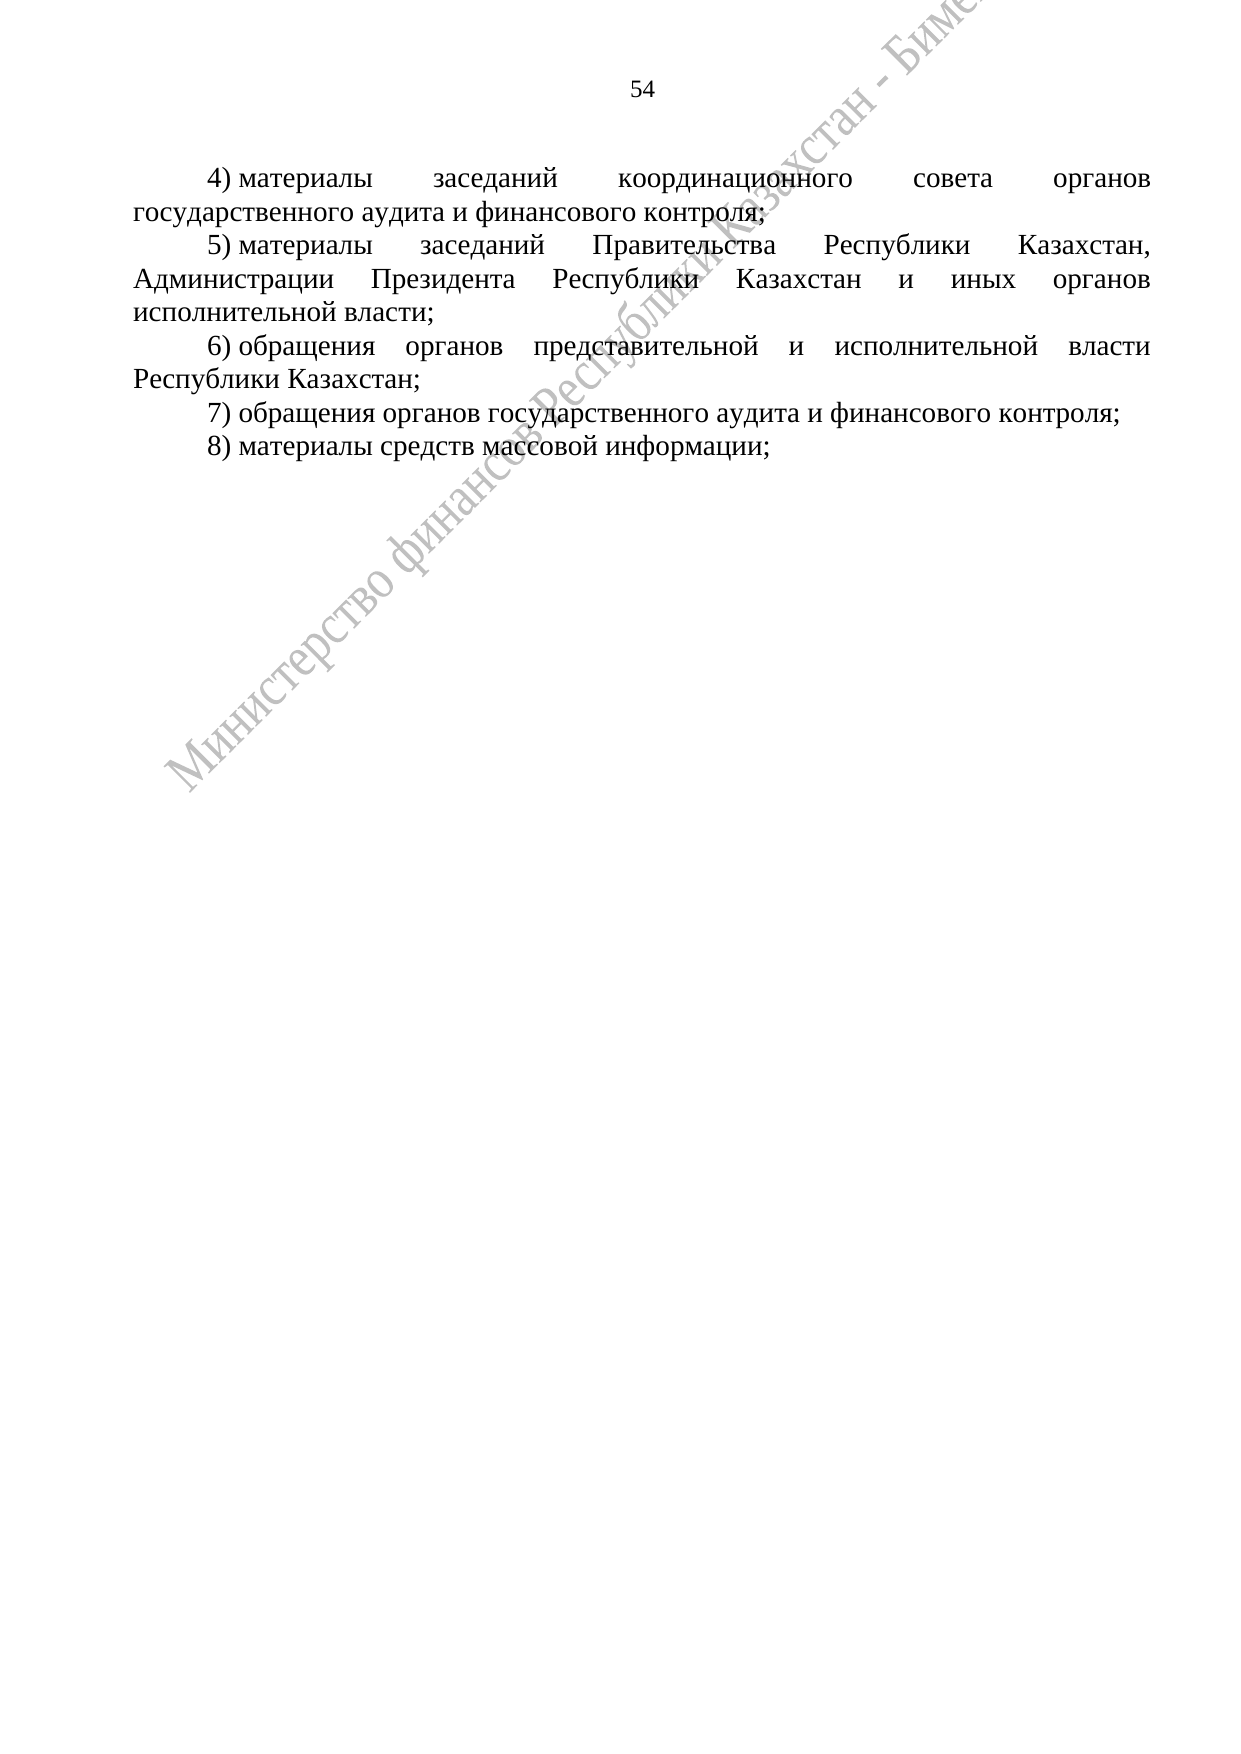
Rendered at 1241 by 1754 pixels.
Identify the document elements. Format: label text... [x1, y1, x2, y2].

text 6) обращения органов представительной и исполнительной власти Республики Казахстан; [133, 328, 1152, 395]
text 8) материалы средств массовой информации; [133, 428, 1152, 462]
text 4) материалы заседаний координационного совета органов государственного аудита и финансового контроля; [133, 160, 1152, 227]
text 5) материалы заседаний Правительства Республики Казахстан, Администрации Президента Республики Казахстан и иных органов исполнительной власти; [133, 227, 1152, 328]
text 7) обращения органов государственного аудита и финансового контроля; [133, 395, 1152, 428]
